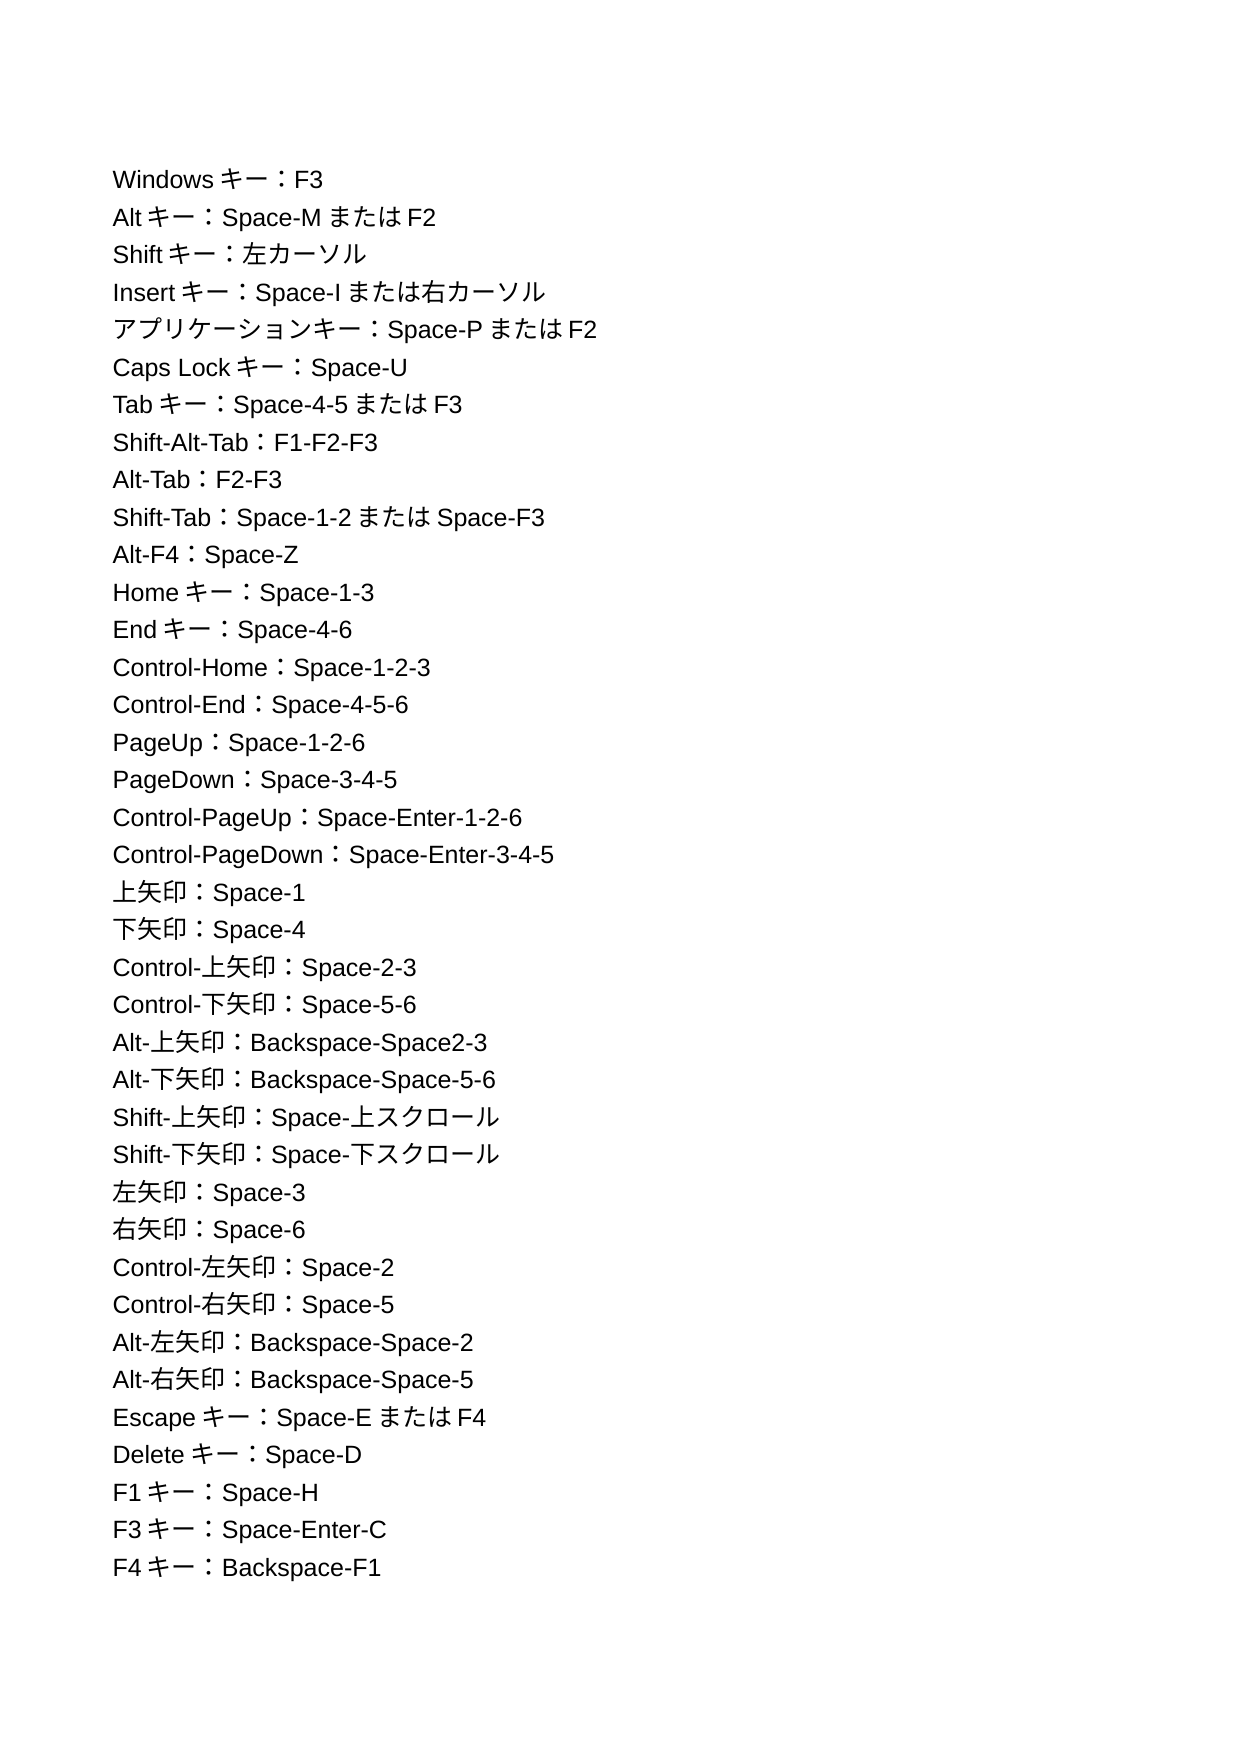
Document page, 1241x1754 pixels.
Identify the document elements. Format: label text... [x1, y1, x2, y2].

text Shiftキー：左カーソル [112, 234, 1128, 272]
text Escapeキー：Space-EまたはF4 [112, 1397, 1128, 1434]
text F1キー：Space-H [112, 1472, 1128, 1509]
text Alt-左矢印：Backspace-Space-2 [112, 1322, 1128, 1359]
text Shift-下矢印：Space-下スクロール [112, 1134, 1128, 1172]
text Shift-上矢印：Space-上スクロール [112, 1097, 1128, 1134]
text Control-Home：Space-1-2-3 [112, 647, 1128, 684]
text 右矢印：Space-6 [112, 1209, 1128, 1247]
text Control-End：Space-4-5-6 [112, 684, 1128, 722]
text Control-上矢印：Space-2-3 [112, 947, 1128, 984]
text Control-左矢印：Space-2 [112, 1247, 1128, 1284]
text Windowsキー：F3 [112, 159, 1128, 197]
text Control-右矢印：Space-5 [112, 1284, 1128, 1322]
text Deleteキー：Space-D [112, 1434, 1128, 1472]
text Insertキー：Space-Iまたは右カーソル [112, 272, 1128, 309]
text Shift-Alt-Tab：F1-F2-F3 [112, 422, 1128, 459]
text Control-PageUp：Space-Enter-1-2-6 [112, 797, 1128, 834]
text Caps Lockキー：Space-U [112, 347, 1128, 384]
text Control-下矢印：Space-5-6 [112, 984, 1128, 1022]
text Control-PageDown：Space-Enter-3-4-5 [112, 834, 1128, 872]
text Alt-F4：Space-Z [112, 534, 1128, 572]
text 左矢印：Space-3 [112, 1172, 1128, 1209]
text F3キー：Space-Enter-C [112, 1509, 1128, 1547]
text Homeキー：Space-1-3 [112, 572, 1128, 609]
text Shift-Tab：Space-1-2またはSpace-F3 [112, 497, 1128, 534]
text 下矢印：Space-4 [112, 909, 1128, 947]
text 上矢印：Space-1 [112, 872, 1128, 909]
text F4キー：Backspace-F1 [112, 1547, 1128, 1584]
text Altキー：Space-MまたはF2 [112, 197, 1128, 234]
text Tabキー：Space-4-5またはF3 [112, 384, 1128, 422]
text Alt-Tab：F2-F3 [112, 459, 1128, 497]
text アプリケーションキー：Space-PまたはF2 [112, 309, 1128, 347]
text Alt-上矢印：Backspace-Space2-3 [112, 1022, 1128, 1059]
text PageUp：Space-1-2-6 [112, 722, 1128, 759]
text PageDown：Space-3-4-5 [112, 759, 1128, 797]
text Endキー：Space-4-6 [112, 609, 1128, 647]
text Alt-下矢印：Backspace-Space-5-6 [112, 1059, 1128, 1097]
text Alt-右矢印：Backspace-Space-5 [112, 1359, 1128, 1397]
